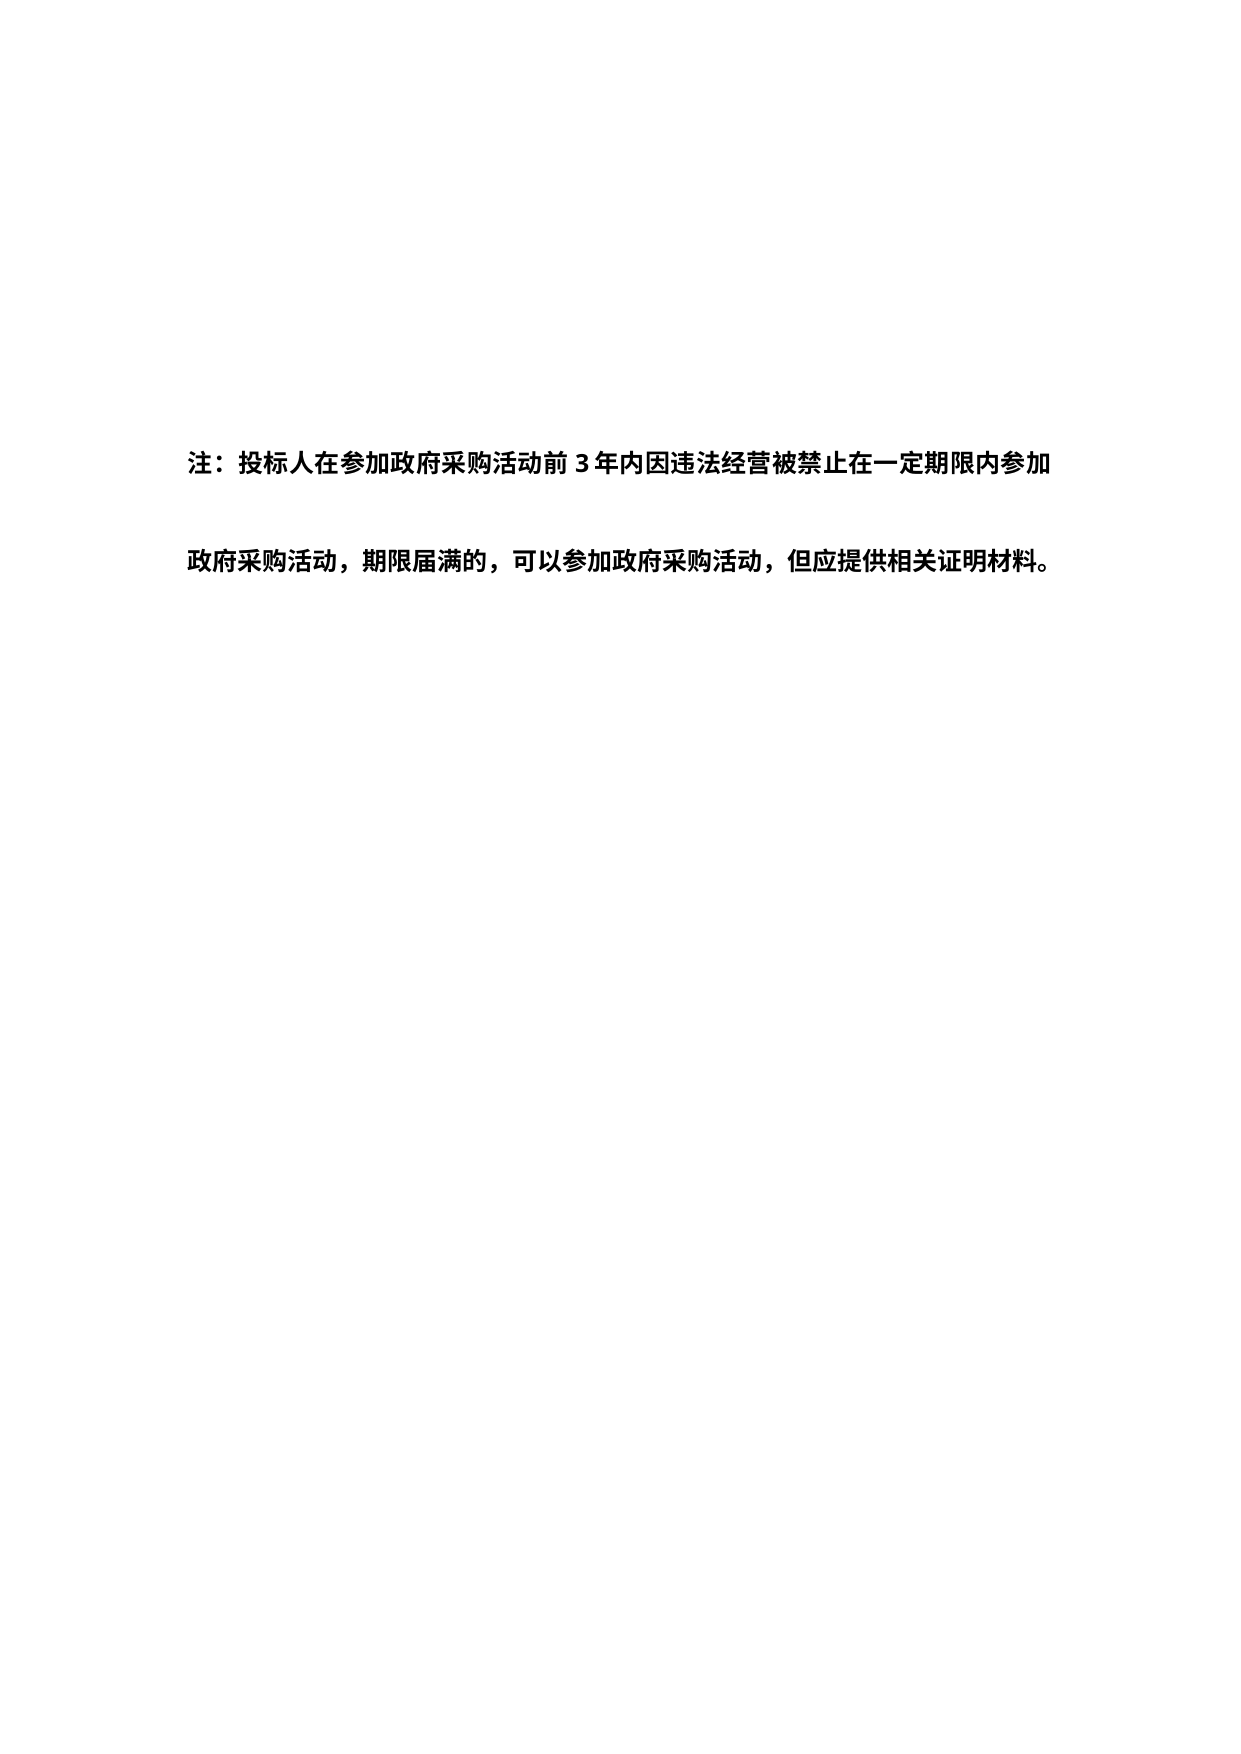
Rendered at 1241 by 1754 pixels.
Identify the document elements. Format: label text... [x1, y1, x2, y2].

text 注：投标人在参加政府采购活动前3年内因违法经营被禁止在一定期限内参加政府采购活动，期限届满的，可以参加政府采购活动，但应提供相关证明材料。附件三： [187, 429, 1053, 592]
